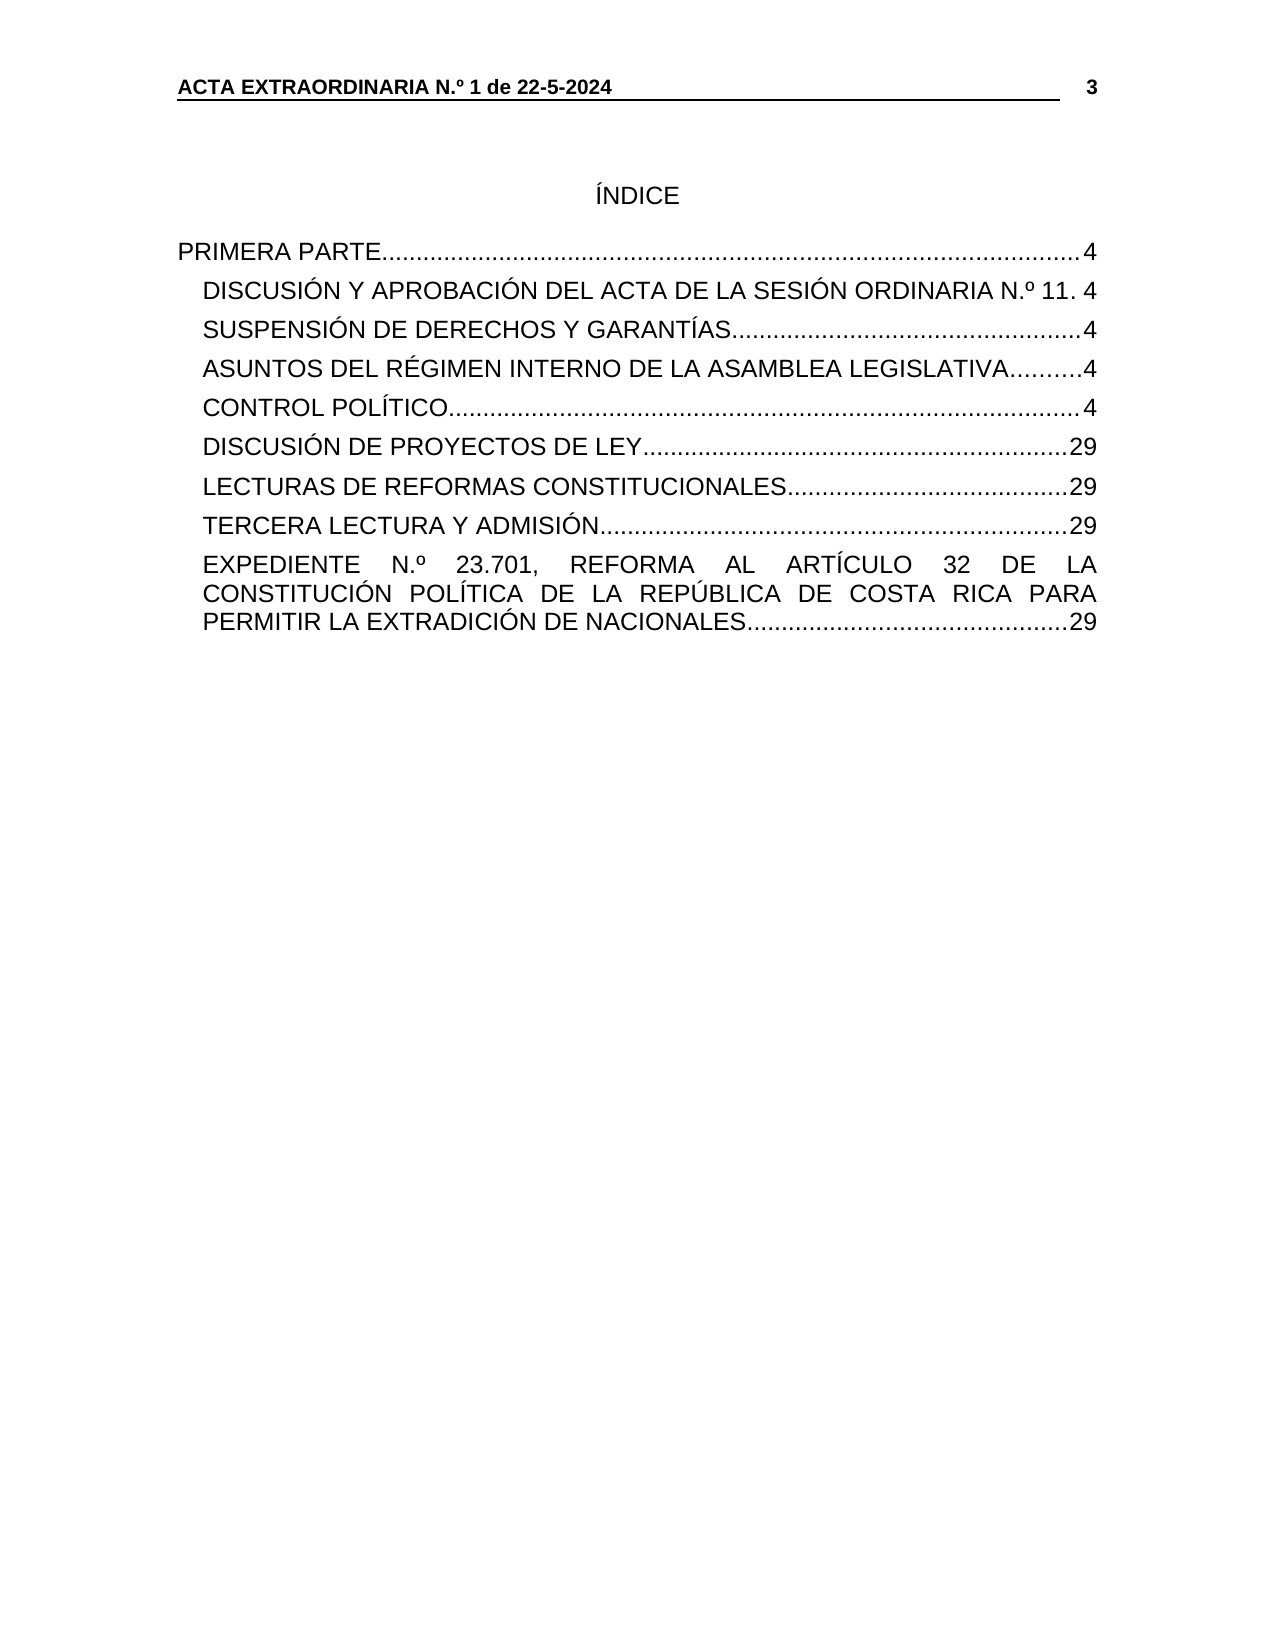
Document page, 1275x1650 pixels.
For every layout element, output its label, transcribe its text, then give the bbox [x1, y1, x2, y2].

text ASUNTOS DEL RÉGIMEN INTERNO DE LA ASAMBLEA LEGISLATIVA 4 [202, 354, 1098, 383]
text DISCUSIÓN DE PROYECTOS DE LEY 29 [202, 432, 1098, 461]
text CONTROL POLÍTICO 4 [202, 393, 1098, 422]
text DISCUSIÓN Y APROBACIÓN DEL ACTA DE LA SESIÓN ORDINARIA N.º 11 4 [202, 276, 1098, 304]
text SUSPENSIÓN DE DERECHOS Y GARANTÍAS 4 [202, 315, 1098, 343]
text EXPEDIENTE N.º 23.701, REFORMA AL ARTÍCULO 32 DE LA CONSTITUCIÓN POLÍTICA DE LA REPÚBLICA DE COSTA RICA PARA PERMITIR LA EXTRADICIÓN DE NACIONALES 29 [202, 550, 1098, 636]
text LECTURAS DE REFORMAS CONSTITUCIONALES 29 [202, 471, 1098, 500]
text ÍNDICE [177, 181, 1098, 210]
text PRIMERA PARTE 4 [177, 236, 1098, 265]
text TERCERA LECTURA Y ADMISIÓN 29 [202, 511, 1098, 539]
